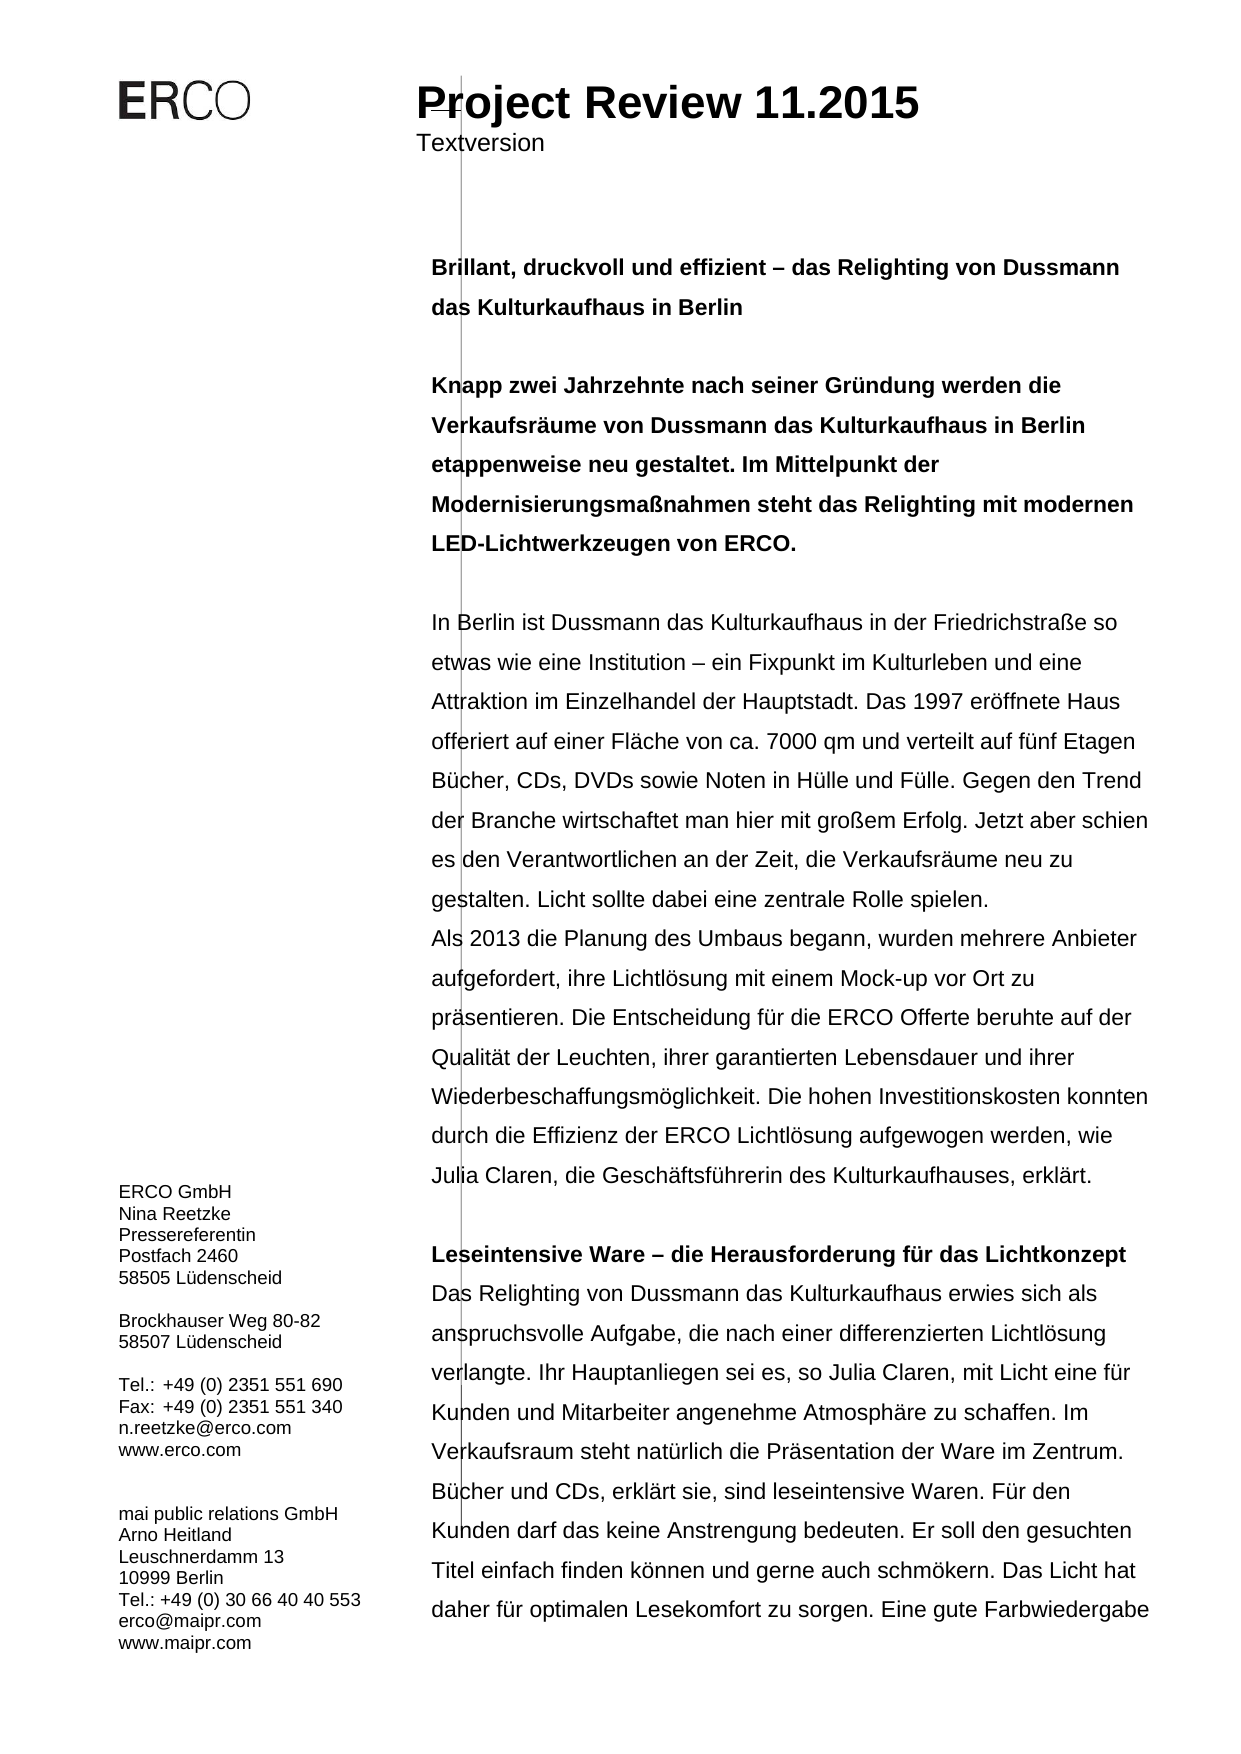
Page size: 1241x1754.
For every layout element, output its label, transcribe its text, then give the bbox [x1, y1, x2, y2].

text In Berlin ist Dussmann das Kulturkaufhaus in der Friedrichstraße so etwas wie eine Institution – ein Fixpunkt im Kulturleben und eine Attraktion im Einzelhandel der Hauptstadt. Das 1997 eröffnete Haus offeriert auf einer Fläche von ca. 7000 qm und verteilt auf fünf Etagen Bücher, CDs, DVDs sowie Noten in Hülle und Fülle. Gegen den Trend der Branche wirtschaftet man hier mit großem Erfolg. Jetzt aber schien es den Verantwortlichen an der Zeit, die Verkaufsräume neu zu gestalten. Licht sollte dabei eine zentrale Rolle spielen. [431, 609, 1152, 912]
text Leseintensive Ware – die Herausforderung für das Lichtkonzept [431, 1241, 1152, 1267]
picture [118, 79, 251, 121]
text Brillant, druckvoll und effizient – das Relighting von Dussmann das Kulturkaufhaus in Berlin [431, 254, 1152, 320]
text Als 2013 die Planung des Umbaus begann, wurden mehrere Anbieter aufgefordert, ihre Lichtlösung mit einem Mock-up vor Ort zu präsentieren. Die Entscheidung für die ERCO Offerte beruhte auf der Qualität der Leuchten, ihrer garantierten Lebensdauer und ihrer Wiederbeschaffungsmöglichkeit. Die hohen Investitionskosten konnten durch die Effizienz der ERCO Lichtlösung aufgewogen werden, wie Julia Claren, die Geschäftsführerin des Kulturkaufhauses, erklärt. [431, 925, 1152, 1188]
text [431, 1280, 1152, 1623]
text Knapp zwei Jahrzehnte nach seiner Gründung werden die Verkaufsräume von Dussmann das Kulturkaufhaus in Berlin etappenweise neu gestaltet. Im Mittelpunkt der Modernisierungsmaßnahmen steht das Relighting mit modernen LED-Lichtwerkzeugen von ERCO. [431, 372, 1152, 557]
